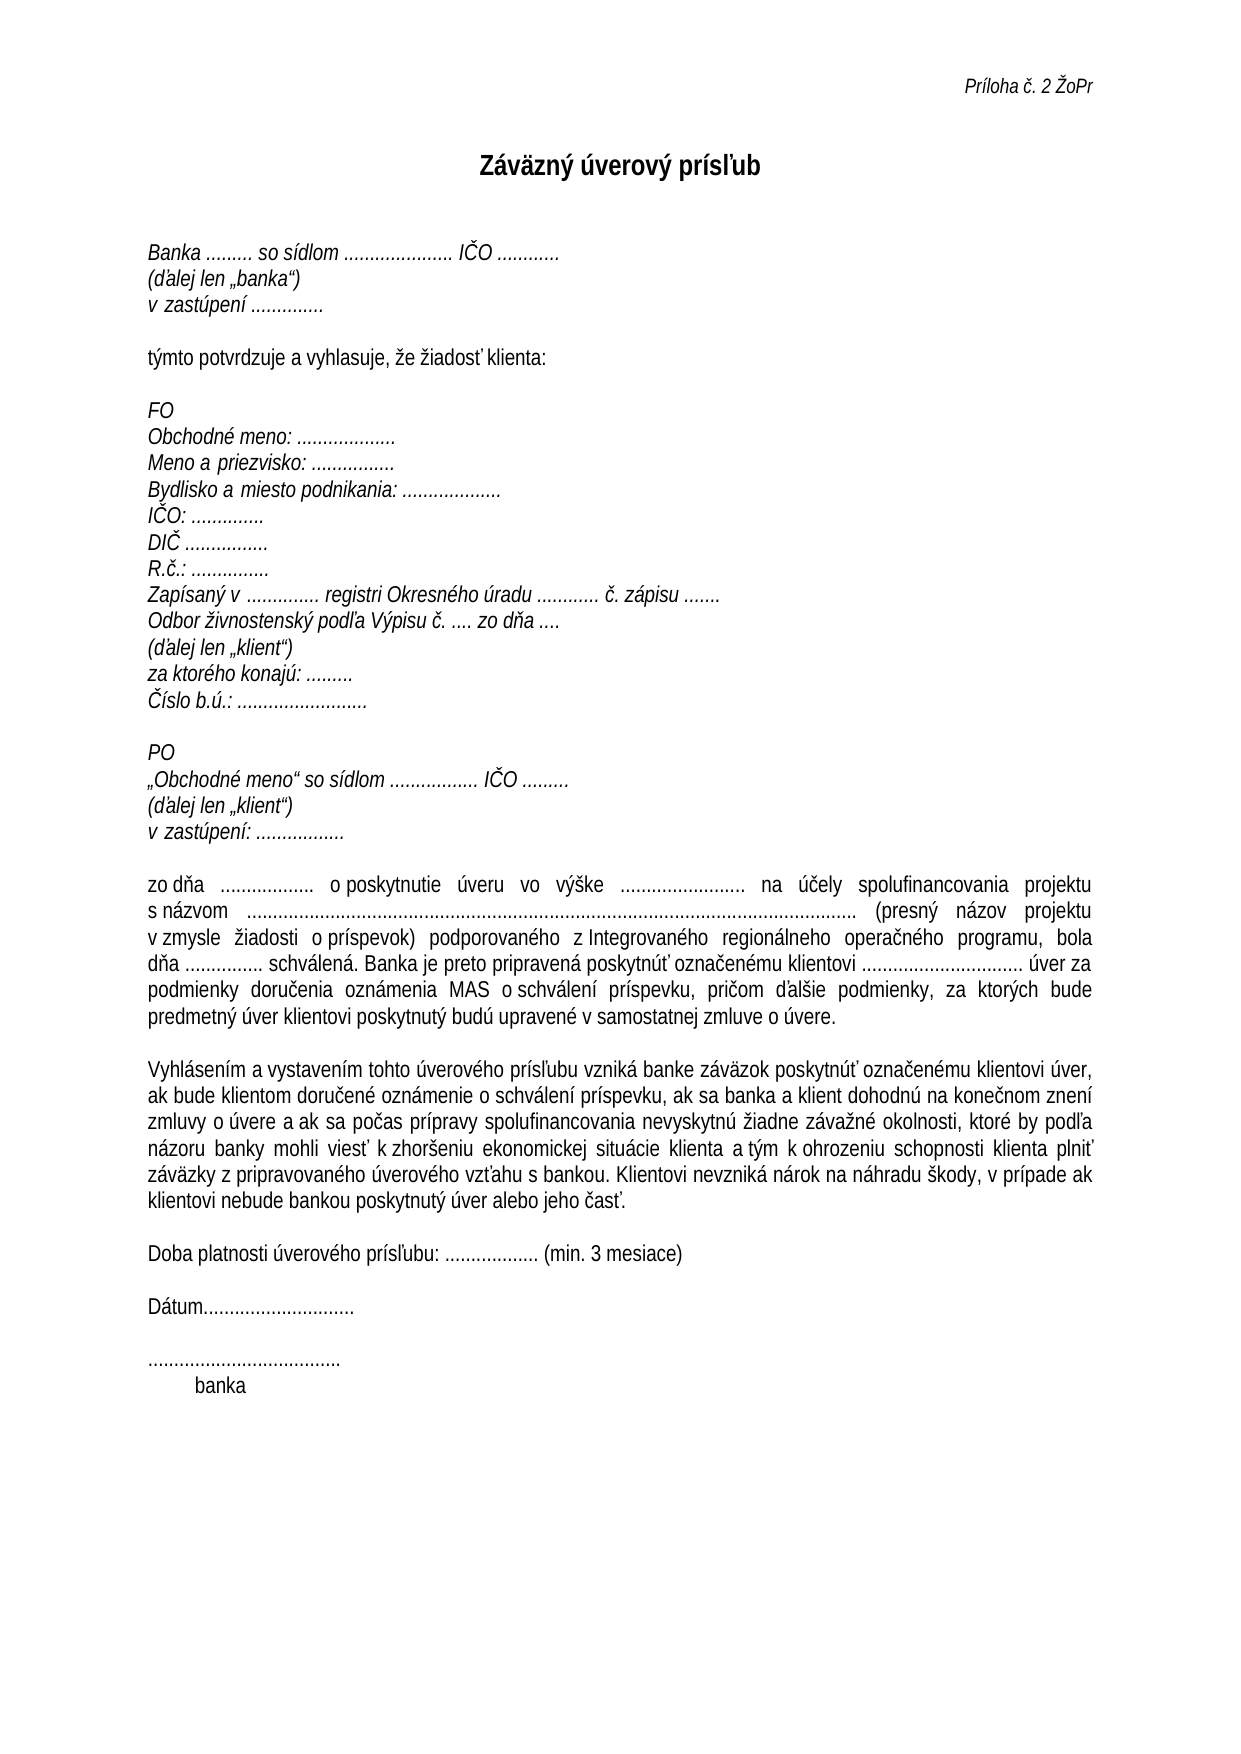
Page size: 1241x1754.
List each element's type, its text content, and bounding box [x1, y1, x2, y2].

text zo dňa .................. o poskytnutie úveru vo výške ........................ na účely spolufinancovania projektu s názvom ..................................................................................................................... (presný názov projektu v zmysle žiadosti o príspevok) podporovaného z Integrovaného regionálneho operačného programu, bola dňa ............... schválená. Banka je preto pripravená poskytnúť označenému klientovi ............................... úver za podmienky doručenia oznámenia MAS o schválení príspevku, pričom ďalšie podmienky, za ktorých bude predmetný úver klientovi poskytnutý budú upravené v samostatnej zmluve o úvere. [148, 871, 1093, 1029]
text za ktorého konajú: ......... [148, 660, 1093, 687]
text R.č.: ............... [148, 555, 1093, 581]
text (ďalej len „klient“) [148, 792, 1093, 818]
text (ďalej len „klient“) [148, 634, 1093, 660]
text ..................................... [148, 1345, 1093, 1372]
text FO [148, 397, 1093, 423]
text Bydlisko a miesto podnikania: ................... [148, 476, 1093, 502]
text DIČ ................ [148, 528, 1093, 555]
text týmto potvrdzuje a vyhlasuje, že žiadosť klienta: [148, 344, 1093, 370]
text v zastúpení .............. [148, 291, 1093, 318]
text Banka ......... so sídlom ..................... IČO ............ [148, 238, 1093, 265]
text IČO: .............. [148, 502, 1093, 528]
text v zastúpení: ................. [148, 818, 1093, 845]
text (ďalej len „banka“) [148, 265, 1093, 291]
text Číslo b.ú.: ......................... [148, 687, 1093, 713]
text „Obchodné meno“ so sídlom ................. IČO ......... [148, 766, 1093, 792]
text banka [148, 1372, 1093, 1398]
text PO [148, 739, 1093, 766]
text Vyhlásením a vystavením tohto úverového prísľubu vzniká banke záväzok poskytnúť označenému klientovi úver, ak bude klientom doručené oznámenie o schválení príspevku, ak sa banka a klient dohodnú na konečnom znení zmluvy o úvere a ak sa počas prípravy spolufinancovania nevyskytnú žiadne závažné okolnosti, ktoré by podľa názoru banky mohli viesť k zhoršeniu ekonomickej situácie klienta a tým k ohrozeniu schopnosti klienta plniť záväzky z pripravovaného úverového vzťahu s bankou. Klientovi nevzniká nárok na náhradu škody, v prípade ak klientovi nebude bankou poskytnutý úver alebo jeho časť. [148, 1056, 1093, 1214]
text Dátum............................. [148, 1293, 1093, 1319]
text Meno a priezvisko: ................ [148, 449, 1093, 476]
text Doba platnosti úverového prísľubu: .................. (min. 3 mesiace) [148, 1240, 1093, 1266]
text Záväzný úverový prísľub [148, 148, 1093, 181]
text Zapísaný v .............. registri Okresného úradu ............ č. zápisu ....... [148, 581, 1093, 607]
text Odbor živnostenský podľa Výpisu č. .... zo dňa .... [148, 607, 1093, 634]
text Obchodné meno: ................... [148, 423, 1093, 449]
